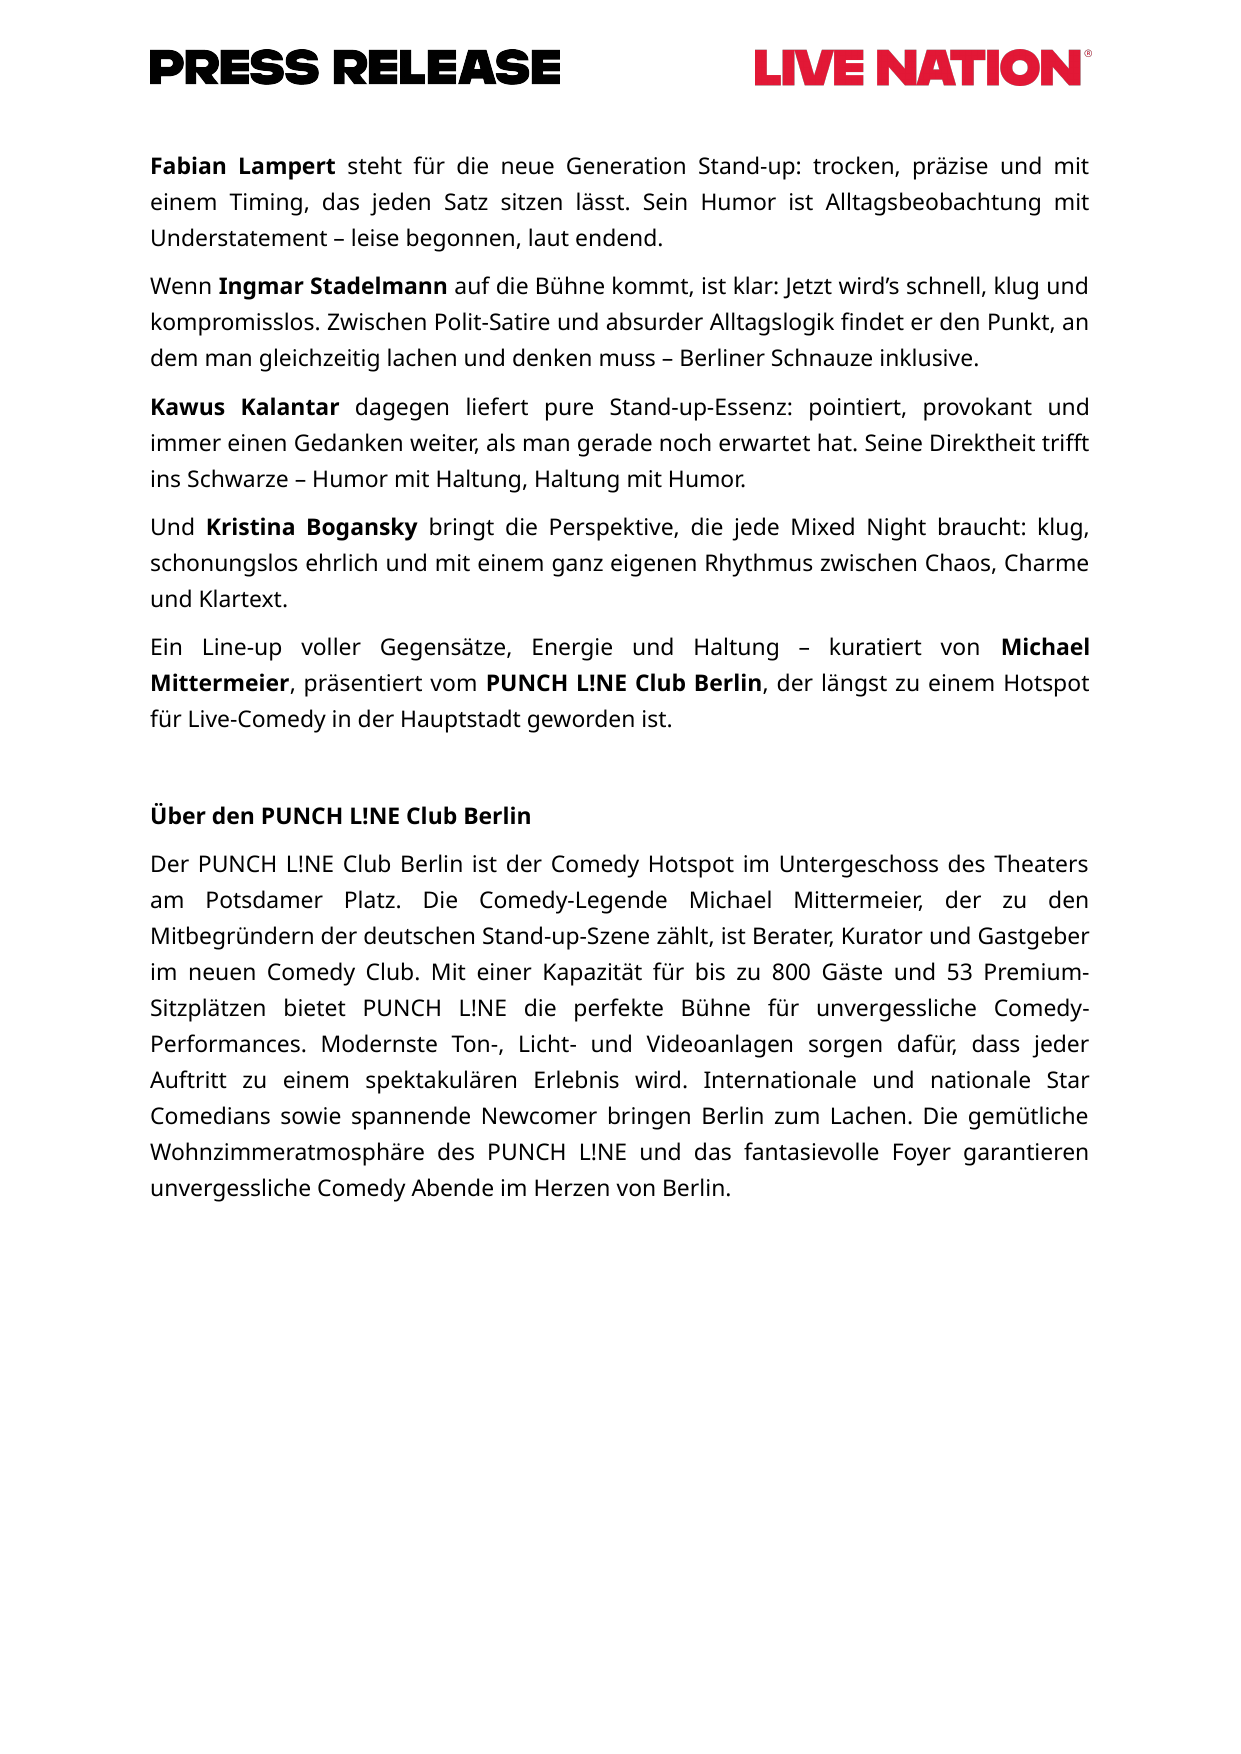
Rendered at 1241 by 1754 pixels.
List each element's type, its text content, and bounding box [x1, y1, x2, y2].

picture [150, 49, 560, 85]
text Über den PUNCH L!NE Club Berlin [150, 800, 1090, 831]
text Wenn Ingmar Stadelmann auf die Bühne kommt, ist klar: Jetzt wird’s schnell, klug und kompromisslos. Zwischen Polit-Satire und absurder Alltagslogik findet er den Punkt, an dem man gleichzeitig lachen und denken muss – Berliner Schnauze inklusive. [150, 270, 1090, 373]
picture [755, 49, 1092, 86]
text Und Kristina Bogansky bringt die Perspektive, die jede Mixed Night braucht: klug, schonungslos ehrlich und mit einem ganz eigenen Rhythmus zwischen Chaos, Charme und Klartext. [150, 511, 1090, 614]
text Kawus Kalantar dagegen liefert pure Stand-up-Essenz: pointiert, provokant und immer einen Gedanken weiter, als man gerade noch erwartet hat. Seine Direktheit trifft ins Schwarze – Humor mit Haltung, Haltung mit Humor. [150, 391, 1090, 494]
text Der PUNCH L!NE Club Berlin ist der Comedy Hotspot im Untergeschoss des Theaters am Potsdamer Platz. Die Comedy-Legende Michael Mittermeier, der zu den Mitbegründern der deutschen Stand-up-Szene zählt, ist Berater, Kurator und Gastgeber im neuen Comedy Club. Mit einer Kapazität für bis zu 800 Gäste und 53 Premium-Sitzplätzen bietet PUNCH L!NE die perfekte Bühne für unvergessliche Comedy-Performances. Modernste Ton-, Licht- und Videoanlagen sorgen dafür, dass jeder Auftritt zu einem spektakulären Erlebnis wird. Internationale und nationale Star Comedians sowie spannende Newcomer bringen Berlin zum Lachen. Die gemütliche Wohnzimmeratmosphäre des PUNCH L!NE und das fantasievolle Foyer garantieren unvergessliche Comedy Abende im Herzen von Berlin. [150, 848, 1090, 1203]
text Fabian Lampert steht für die neue Generation Stand-up: trocken, präzise und mit einem Timing, das jeden Satz sitzen lässt. Sein Humor ist Alltagsbeobachtung mit Understatement – leise begonnen, laut endend. [150, 150, 1090, 253]
text Ein Line-up voller Gegensätze, Energie und Haltung – kuratiert von Michael Mittermeier, präsentiert vom PUNCH L!NE Club Berlin, der längst zu einem Hotspot für Live-Comedy in der Hauptstadt geworden ist. [150, 631, 1090, 734]
